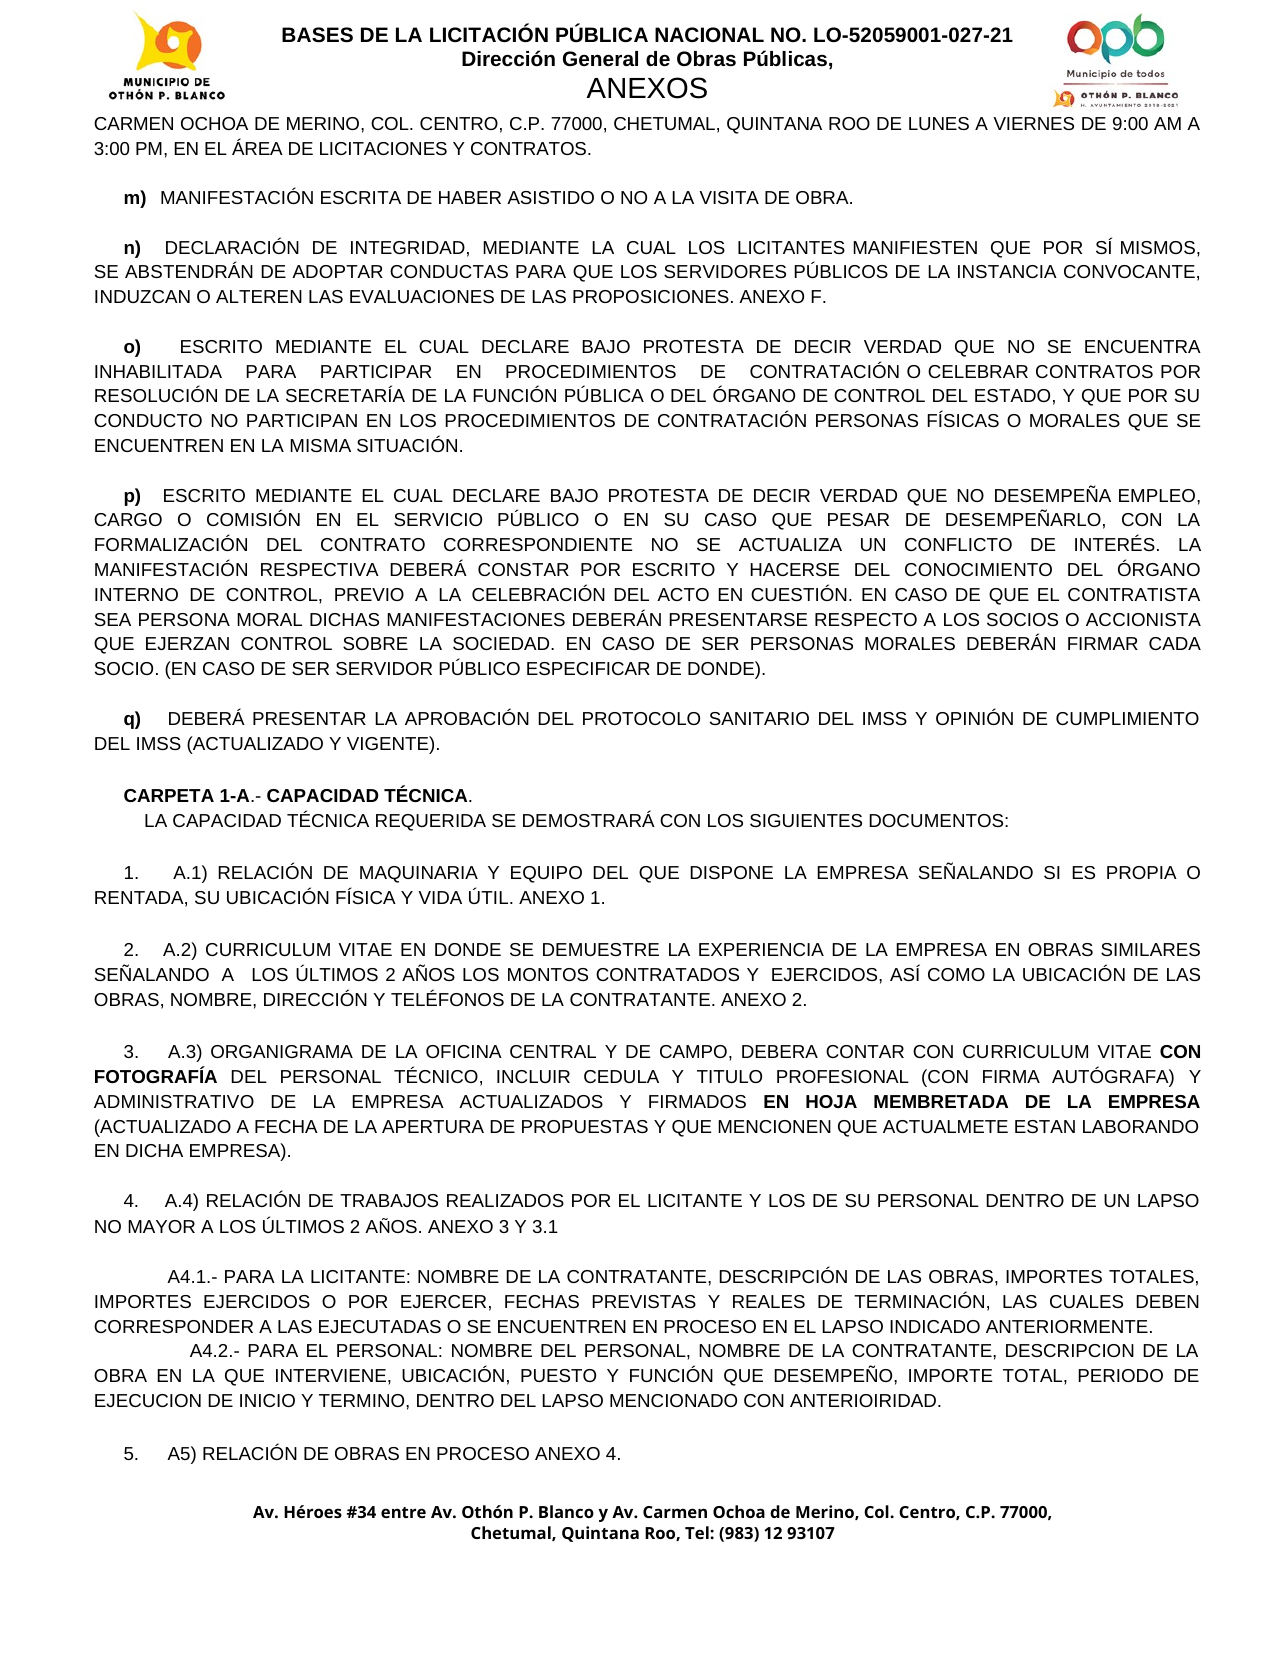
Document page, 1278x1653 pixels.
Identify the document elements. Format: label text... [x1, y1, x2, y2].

text m) MANIFESTACIÓN ESCRITA DE HABER ASISTIDO O NO A LA VISITA DE OBRA. [94, 187, 1201, 208]
text 2. A.2) CURRICULUM VITAE EN DONDE SE DEMUESTRE LA EXPERIENCIA DE LA EMPRESA EN OBRAS SIMILARES SEÑALANDO A LOS ÚLTIMOS 2 AÑOS LOS MONTOS CONTRATADOS Y EJERCIDOS, ASÍ COMO LA UBICACIÓN DE LAS OBRAS, NOMBRE, DIRECCIÓN Y TELÉFONOS DE LA CONTRATANTE. ANEXO 2. [94, 939, 1201, 1010]
text A4.1.- PARA LA LICITANTE: NOMBRE DE LA CONTRATANTE, DESCRIPCIÓN DE LAS OBRAS, IMPORTES TOTALES, IMPORTES EJERCIDOS O POR EJERCER, FECHAS PREVISTAS Y REALES DE TERMINACIÓN, LAS CUALES DEBEN CORRESPONDER A LAS EJECUTADAS O SE ENCUENTREN EN PROCESO EN EL LAPSO INDICADO ANTERIORMENTE. [94, 1266, 1201, 1337]
text CARPETA 1-A.- CAPACIDAD TÉCNICA. [94, 785, 1201, 806]
picture [1049, 13, 1192, 112]
text n) DECLARACIÓN DE INTEGRIDAD, MEDIANTE LA CUAL LOS LICITANTES MANIFIESTEN QUE POR SÍ MISMOS, SE ABSTENDRÁN DE ADOPTAR CONDUCTAS PARA QUE LOS SERVIDORES PÚBLICOS DE LA INSTANCIA CONVOCANTE, INDUZCAN O ALTEREN LAS EVALUACIONES DE LAS PROPOSICIONES. ANEXO F. [94, 236, 1201, 308]
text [94, 112, 1201, 159]
text o) ESCRITO MEDIANTE EL CUAL DECLARE BAJO PROTESTA DE DECIR VERDAD QUE NO SE ENCUENTRA INHABILITADA PARA PARTICIPAR EN PROCEDIMIENTOS DE CONTRATACIÓN O CELEBRAR CONTRATOS POR RESOLUCIÓN DE LA SECRETARÍA DE LA FUNCIÓN PÚBLICA O DEL ÓRGANO DE CONTROL DEL ESTADO, Y QUE POR SU CONDUCTO NO PARTICIPAN EN LOS PROCEDIMIENTOS DE CONTRATACIÓN PERSONAS FÍSICAS O MORALES QUE SE ENCUENTREN EN LA MISMA SITUACIÓN. [94, 336, 1201, 456]
picture [104, 0, 237, 112]
text p) ESCRITO MEDIANTE EL CUAL DECLARE BAJO PROTESTA DE DECIR VERDAD QUE NO DESEMPEÑA EMPLEO, CARGO O COMISIÓN EN EL SERVICIO PÚBLICO O EN SU CASO QUE PESAR DE DESEMPEÑARLO, CON LA FORMALIZACIÓN DEL CONTRATO CORRESPONDIENTE NO SE ACTUALIZA UN CONFLICTO DE INTERÉS. LA MANIFESTACIÓN RESPECTIVA DEBERÁ CONSTAR POR ESCRITO Y HACERSE DEL CONOCIMIENTO DEL ÓRGANO INTERNO DE CONTROL, PREVIO A LA CELEBRACIÓN DEL ACTO EN CUESTIÓN. EN CASO DE QUE EL CONTRATISTA SEA PERSONA MORAL DICHAS MANIFESTACIONES DEBERÁN PRESENTARSE RESPECTO A LOS SOCIOS O ACCIONISTA QUE EJERZAN CONTROL SOBRE LA SOCIEDAD. EN CASO DE SER PERSONAS MORALES DEBERÁN FIRMAR CADA SOCIO. (EN CASO DE SER SERVIDOR PÚBLICO ESPECIFICAR DE DONDE). [94, 484, 1201, 679]
text q) DEBERÁ PRESENTAR LA APROBACIÓN DEL PROTOCOLO SANITARIO DEL IMSS Y OPINIÓN DE CUMPLIMIENTO DEL IMSS (ACTUALIZADO Y VIGENTE). [94, 707, 1201, 754]
text 5. A5) RELACIÓN DE OBRAS EN PROCESO ANEXO 4. [94, 1442, 1201, 1464]
text LA CAPACIDAD TÉCNICA REQUERIDA SE DEMOSTRARÁ CON LOS SIGUIENTES DOCUMENTOS: [94, 809, 1201, 831]
text 3. A.3) ORGANIGRAMA DE LA OFICINA CENTRAL Y DE CAMPO, DEBERA CONTAR CON CURRICULUM VITAE CON FOTOGRAFÍA DEL PERSONAL TÉCNICO, INCLUIR CEDULA Y TITULO PROFESIONAL (CON FIRMA AUTÓGRAFA) Y ADMINISTRATIVO DE LA EMPRESA ACTUALIZADOS Y FIRMADOS EN HOJA MEMBRETADA DE LA EMPRESA (ACTUALIZADO A FECHA DE LA APERTURA DE PROPUESTAS Y QUE MENCIONEN QUE ACTUALMETE ESTAN LABORANDO EN DICHA EMPRESA). [94, 1041, 1201, 1162]
text 4. A.4) RELACIÓN DE TRABAJOS REALIZADOS POR EL LICITANTE Y LOS DE SU PERSONAL DENTRO DE UN LAPSO NO MAYOR A LOS ÚLTIMOS 2 AÑOS. ANEXO 3 Y 3.1 [94, 1190, 1201, 1238]
text A4.2.- PARA EL PERSONAL: NOMBRE DEL PERSONAL, NOMBRE DE LA CONTRATANTE, DESCRIPCION DE LA OBRA EN LA QUE INTERVIENE, UBICACIÓN, PUESTO Y FUNCIÓN QUE DESEMPEÑO, IMPORTE TOTAL, PERIODO DE EJECUCION DE INICIO Y TERMINO, DENTRO DEL LAPSO MENCIONADO CON ANTERIOIRIDAD. [94, 1340, 1201, 1411]
text 1. A.1) RELACIÓN DE MAQUINARIA Y EQUIPO DEL QUE DISPONE LA EMPRESA SEÑALANDO SI ES PROPIA O RENTADA, SU UBICACIÓN FÍSICA Y VIDA ÚTIL. ANEXO 1. [94, 862, 1201, 908]
